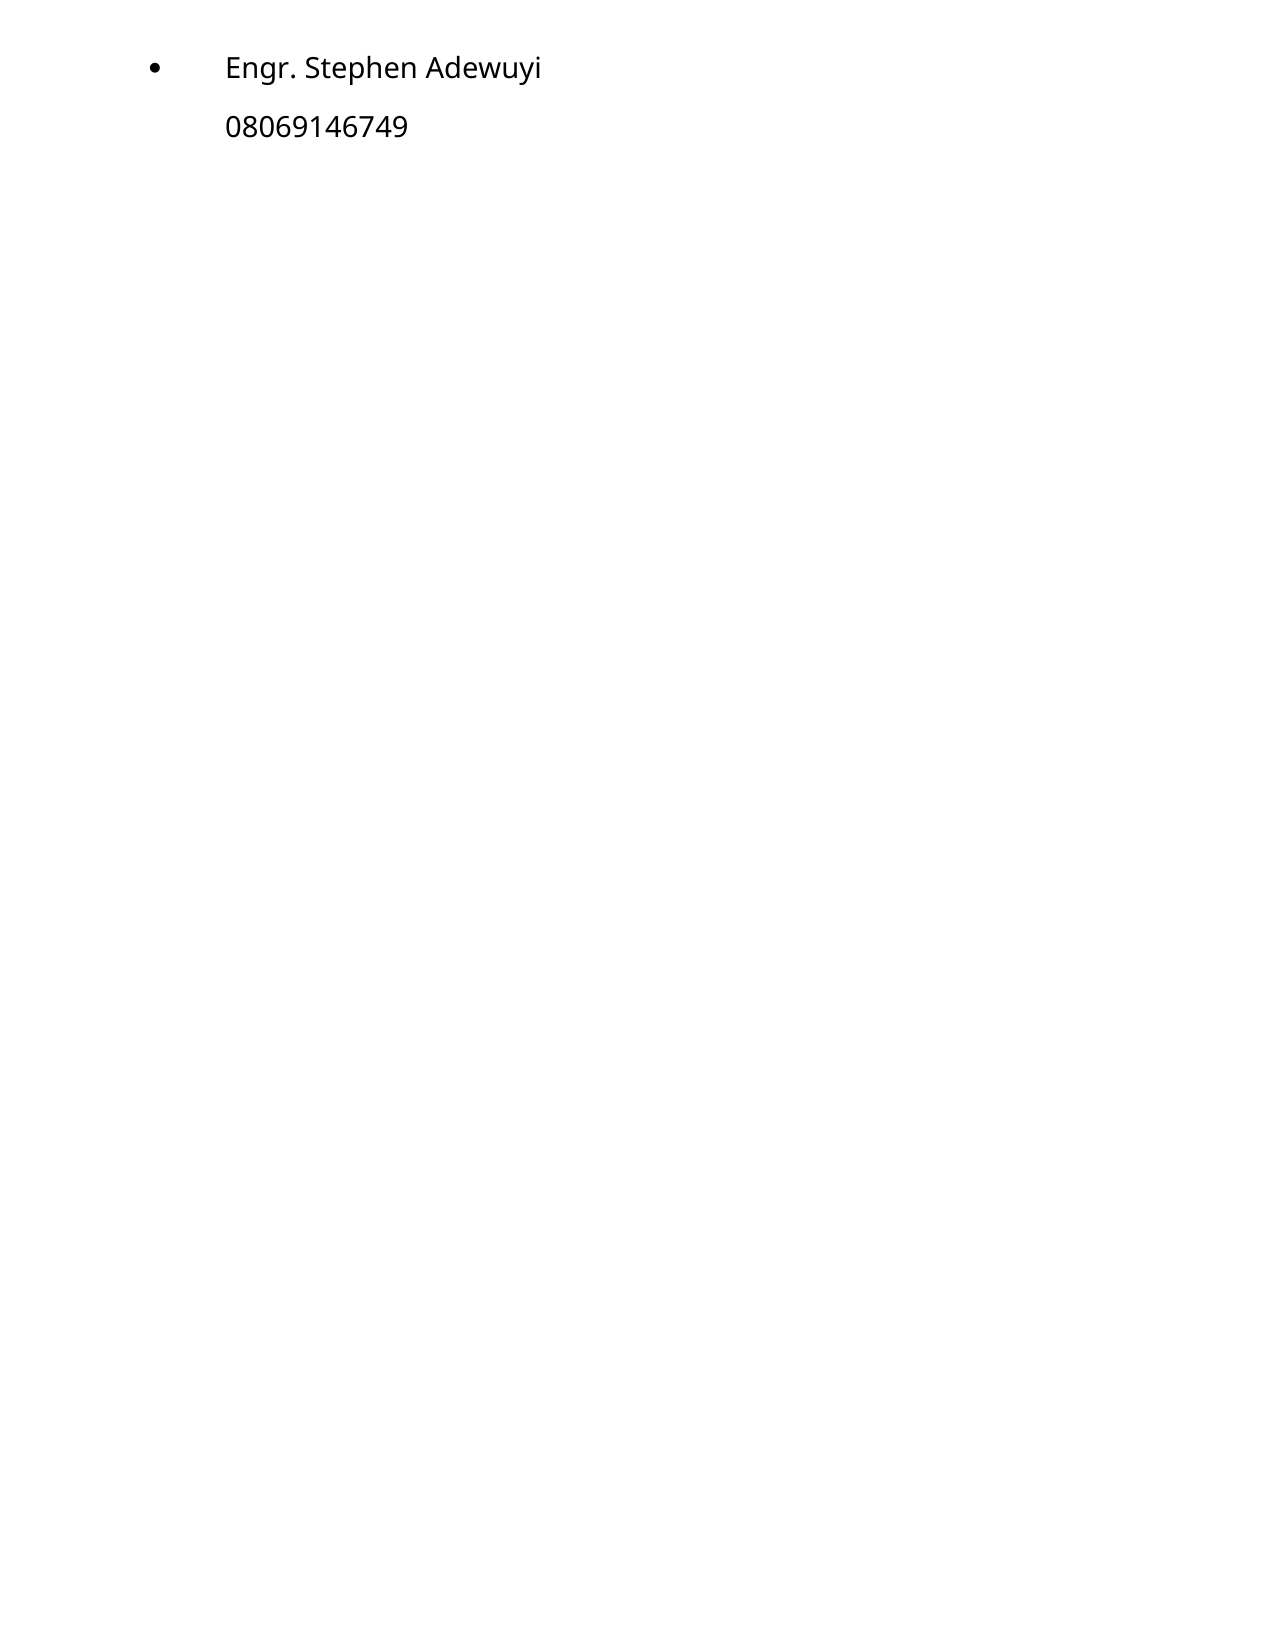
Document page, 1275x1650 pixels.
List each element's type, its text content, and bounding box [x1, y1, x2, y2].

list Engr. Stephen Adewuyi [150, 47, 1181, 87]
list 08069146749 [225, 106, 1181, 146]
